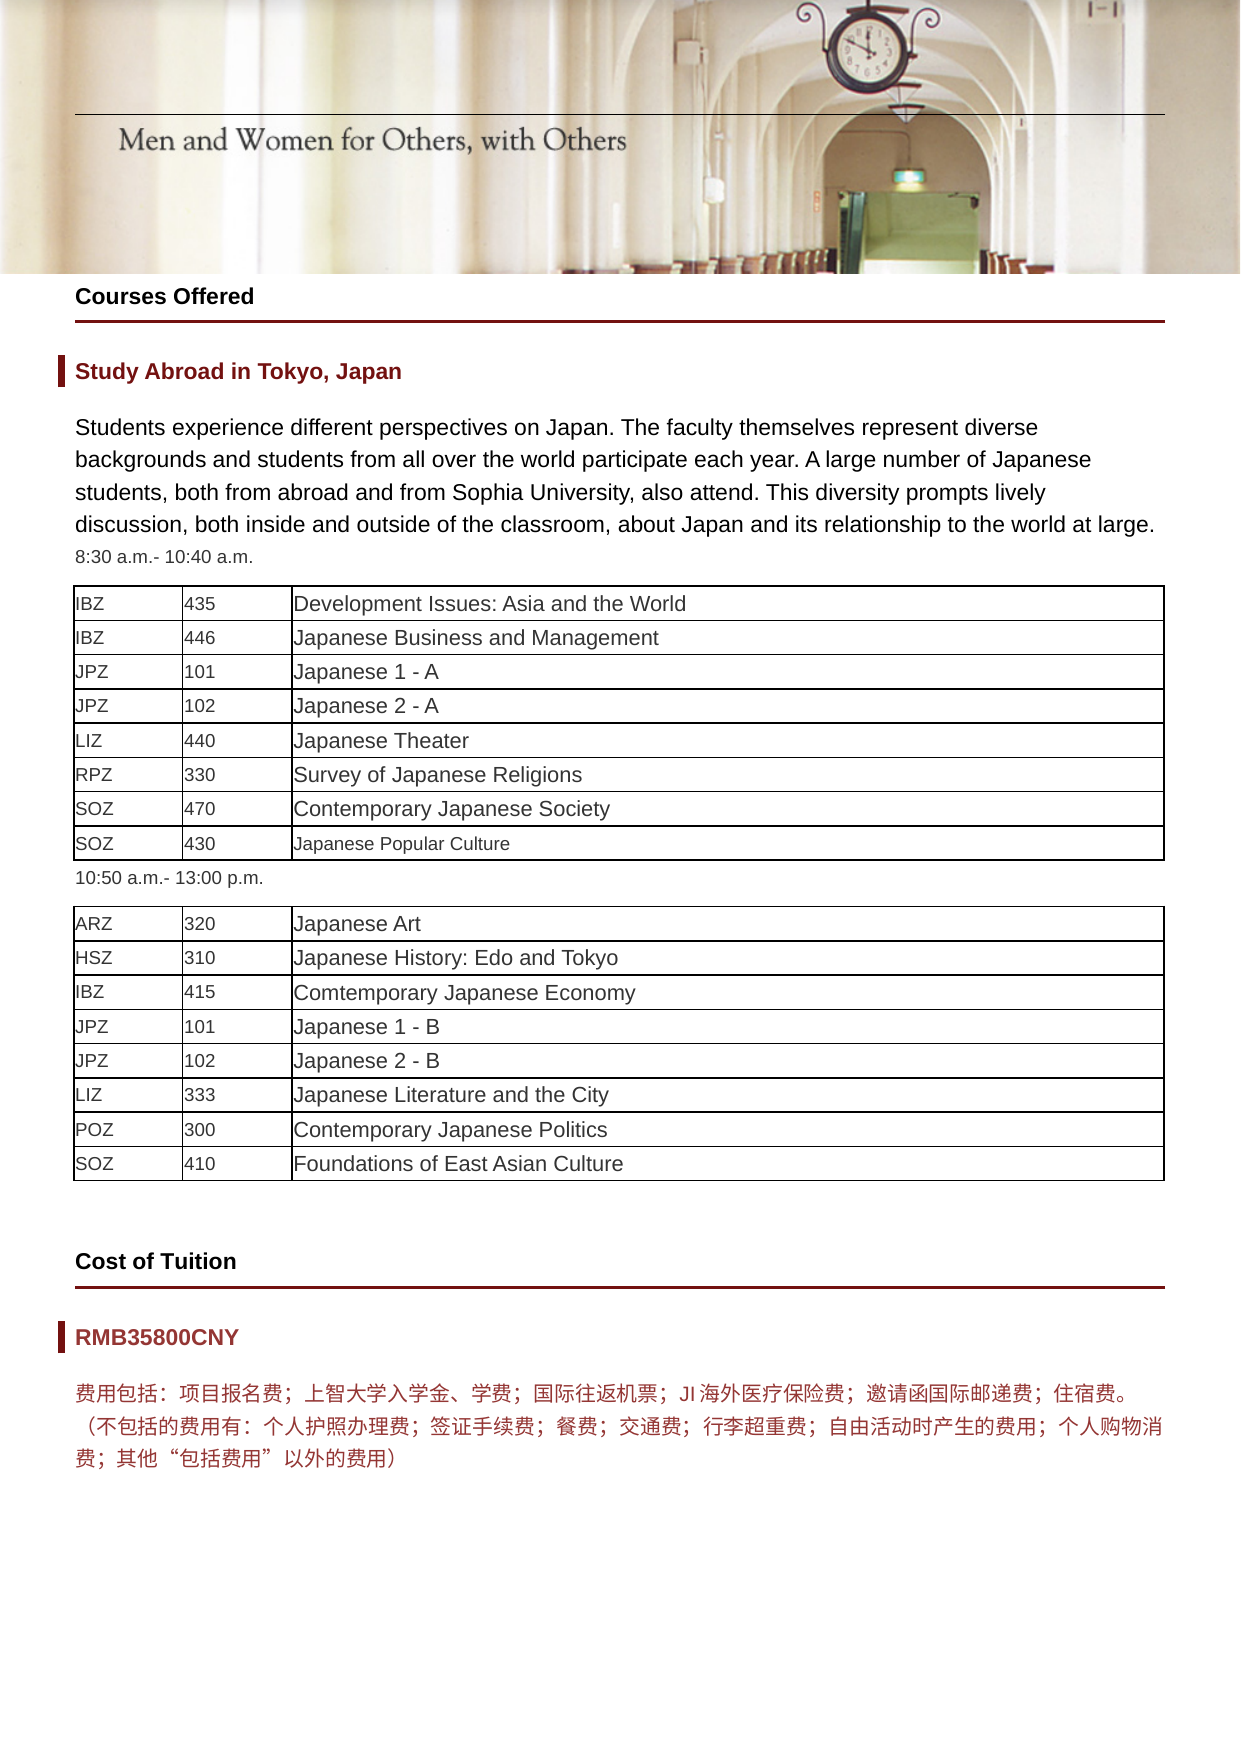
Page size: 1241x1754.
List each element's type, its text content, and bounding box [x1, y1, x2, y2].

table_cell JPZ [75, 1044, 182, 1077]
table_cell SOZ [75, 827, 182, 859]
table_cell HSZ [75, 942, 182, 974]
table_header 435 [183, 587, 291, 619]
table_cell Japanese 1 - A [293, 655, 1163, 688]
table_cell 102 [183, 1044, 291, 1077]
table_cell 102 [183, 690, 291, 722]
table_cell SOZ [75, 792, 182, 825]
subtitle 10:50 a.m.- 13:00 p.m. [75, 861, 1165, 894]
subtitle Courses Offered [75, 117, 1165, 320]
table_cell Contemporary Japanese Society [293, 792, 1163, 825]
table_cell Comtemporary Japanese Economy [293, 976, 1163, 1008]
table_cell JPZ [75, 690, 182, 722]
table_header Development Issues: Asia and the World [293, 587, 1163, 619]
table_cell Japanese 2 - A [293, 690, 1163, 722]
table_cell LIZ [75, 1079, 182, 1111]
table_cell JPZ [75, 1010, 182, 1043]
subtitle RMB35800CNY [65, 1321, 1165, 1353]
table_cell Survey of Japanese Religions [293, 758, 1163, 791]
table_cell Japanese 2 - B [293, 1044, 1163, 1077]
table_header IBZ [75, 587, 182, 619]
table_cell 330 [183, 758, 291, 791]
text 费用包括：项目报名费；上智大学入学金、学费；国际往返机票；JI海外医疗保险费；邀请函国际邮递费；住宿费。 [75, 1376, 1165, 1409]
table_cell 101 [183, 1010, 291, 1043]
table_cell Japanese Business and Management [293, 621, 1163, 654]
subtitle Cost of Tuition [75, 1245, 1165, 1286]
table_cell 300 [183, 1113, 291, 1146]
table_cell RPZ [75, 758, 182, 791]
table_cell Japanese Literature and the City [293, 1079, 1163, 1111]
table_cell Japanese Popular Culture [293, 827, 1163, 859]
table_cell LIZ [75, 724, 182, 757]
table_cell Japanese History: Edo and Tokyo [293, 942, 1163, 974]
table_cell 333 [183, 1079, 291, 1111]
table_cell IBZ [75, 621, 182, 654]
table_cell 310 [183, 942, 291, 974]
table_cell IBZ [75, 976, 182, 1008]
table_cell Japanese Theater [293, 724, 1163, 757]
picture [0, 0, 1241, 274]
table_cell 430 [183, 827, 291, 859]
text （不包括的费用有：个人护照办理费；签证手续费；餐费；交通费；行李超重费；自由活动时产生的费用；个人购物消费；其他“包括费用”以外的费用） [75, 1409, 1165, 1474]
table_cell Japanese 1 - B [293, 1010, 1163, 1043]
table_cell 415 [183, 976, 291, 1008]
text Students experience different perspectives on Japan. The faculty themselves represent diverse backgrounds and students from all over the world participate each year. A large number of Japanese students, both from abroad and from Sophia University, also attend. This diversity prompts lively discussion, both inside and outside of the classroom, about Japan and its relationship to the world at large. [75, 411, 1165, 541]
table_cell Foundations of East Asian Culture [293, 1147, 1163, 1180]
table_header Japanese Art [293, 907, 1163, 940]
subtitle 8:30 a.m.- 10:40 a.m. [75, 541, 1165, 573]
table_cell SOZ [75, 1147, 182, 1180]
table_header 320 [183, 907, 291, 940]
table_cell 410 [183, 1147, 291, 1180]
table_cell 440 [183, 724, 291, 757]
table_cell 101 [183, 655, 291, 688]
table_header ARZ [75, 907, 182, 940]
table_cell 470 [183, 792, 291, 825]
table_cell POZ [75, 1113, 182, 1146]
table_cell 446 [183, 621, 291, 654]
table_cell JPZ [75, 655, 182, 688]
subtitle Study Abroad in Tokyo, Japan [65, 355, 1165, 387]
table_cell Contemporary Japanese Politics [293, 1113, 1163, 1146]
